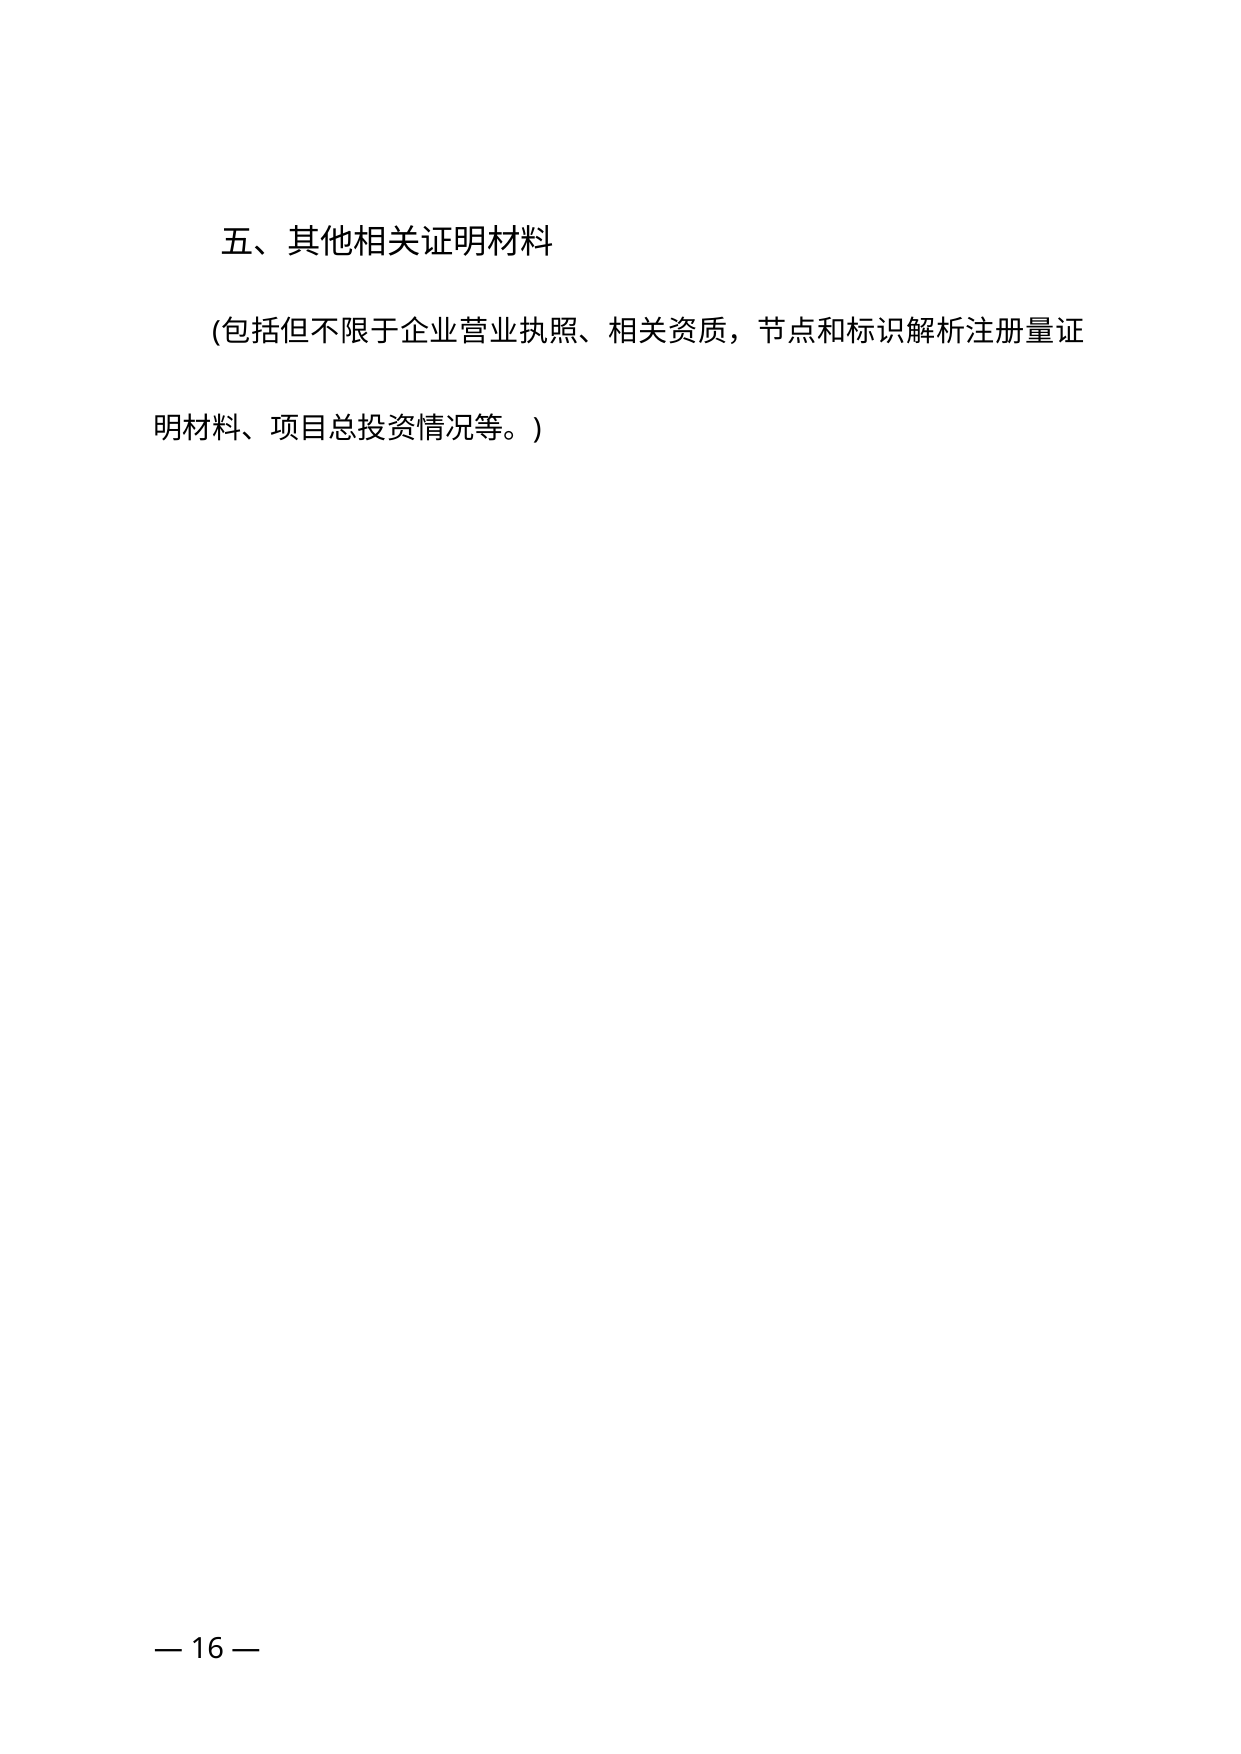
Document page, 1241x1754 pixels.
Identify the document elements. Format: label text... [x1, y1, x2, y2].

list 五、其他相关证明材料 [153, 207, 1087, 272]
text (包括但不限于企业营业执照、相关资质，节点和标识解析注册量证明材料、项目总投资情况等。) [153, 296, 1087, 458]
